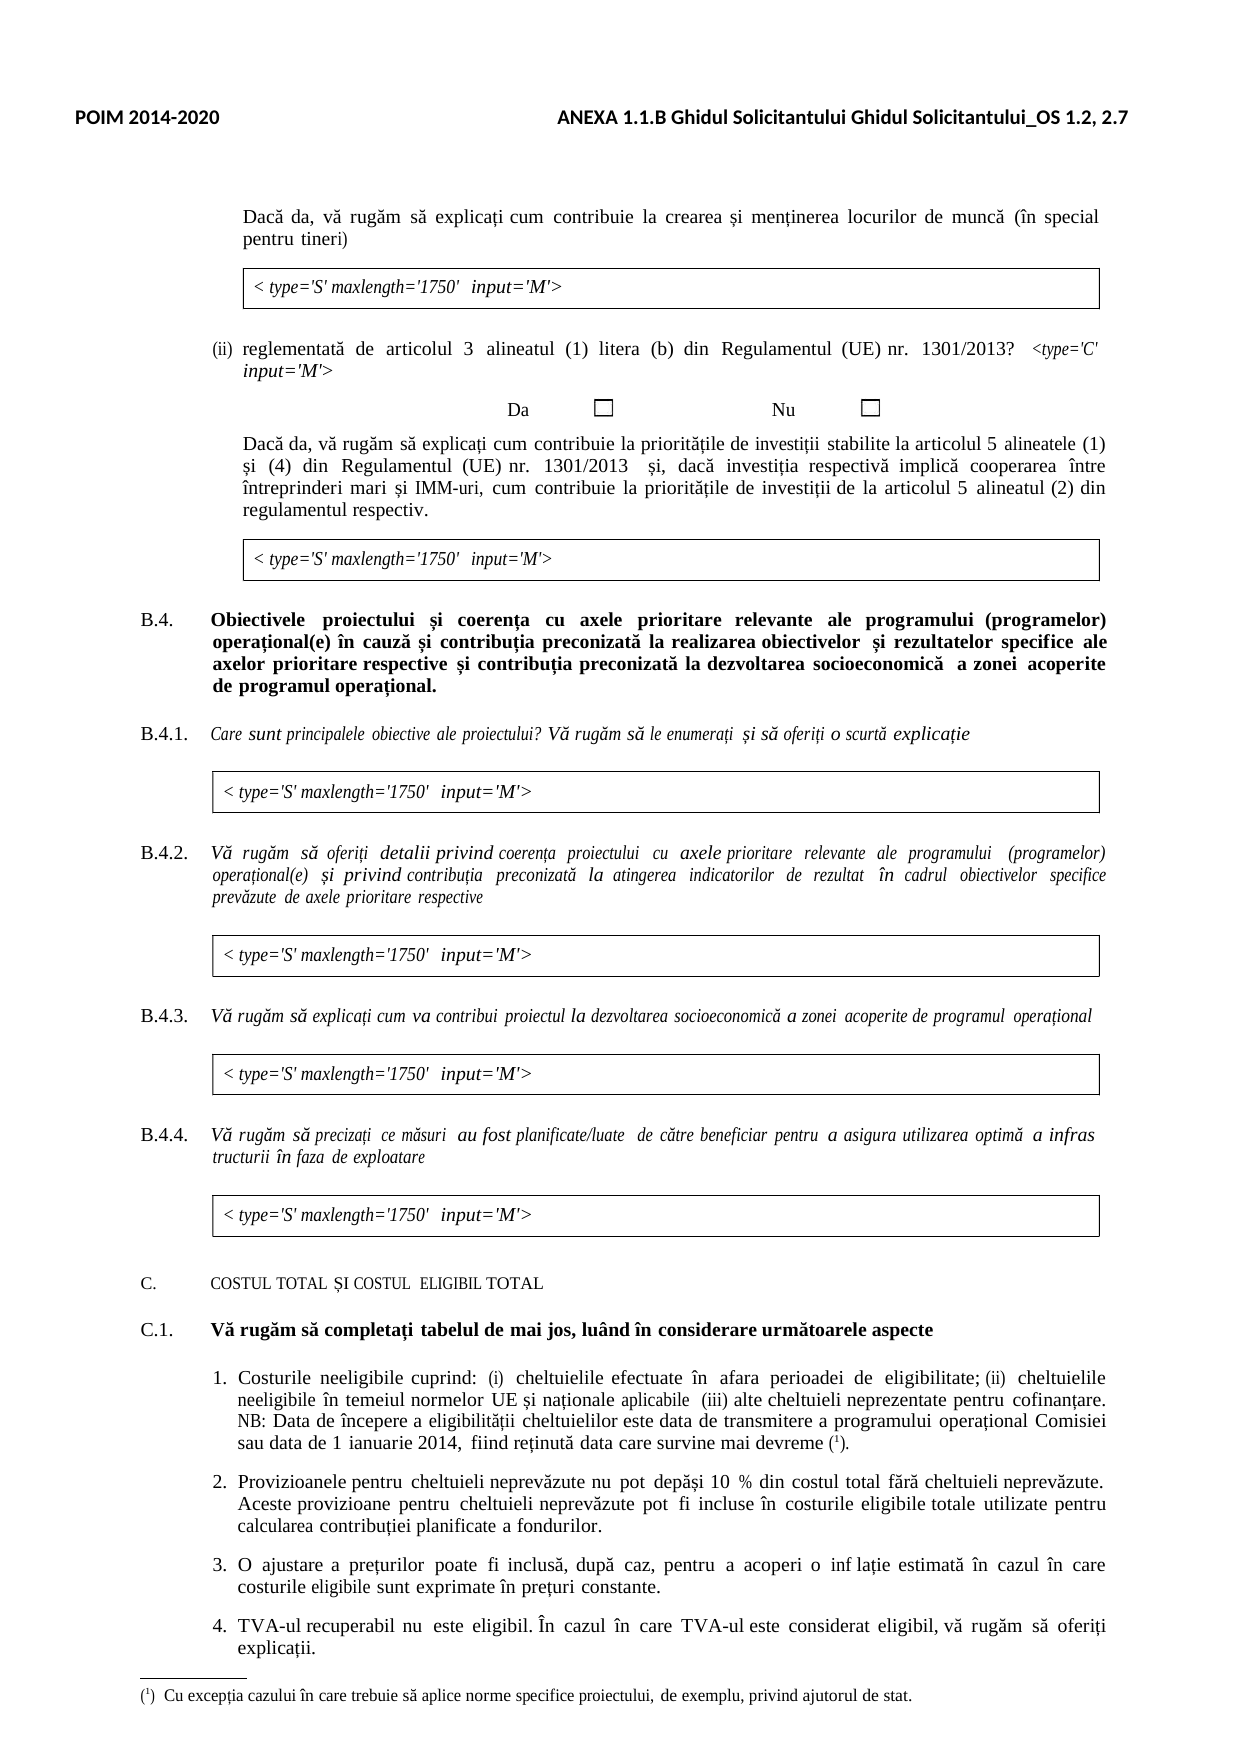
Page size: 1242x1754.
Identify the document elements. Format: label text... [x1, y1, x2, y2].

text 1. Costurile neeligibile cuprind: (i) cheltuielile efectuate în afara perioadei de eligibilitate; (ii) cheltuielile neeligibile în temeiul normelor UE și naționale aplicabile (iii) alte cheltuieli neprezentate pentru cofinanțare. NB: Data de începere a eligibilității cheltuielilor este data de transmitere a programului operațional Comisiei sau data de 1 ianuarie 2014, fiind reținută data care survine mai devreme (1). [212, 1367, 1107, 1454]
text < type='S' maxlength='1750' input='M'> [222, 943, 1169, 965]
picture [593, 398, 614, 417]
text Dacă da, vă rugăm să explicați cum contribuie la crearea și menținerea locurilor de muncă (în special pentru tineri) [243, 206, 1107, 249]
text C. COSTUL TOTAL ȘI COSTUL ELIGIBIL TOTAL [140, 1273, 1169, 1293]
text B.4.4. Vă rugăm să precizați ce măsuri au fost planificate/luate de către beneficiar pentru a asigura utilizarea optimă a infras­ [140, 1123, 1169, 1146]
text B.4.3. Vă rugăm să explicați cum va contribui proiectul la dezvoltarea socioeconomică a zonei acoperite de programul operațional [140, 1004, 1169, 1027]
text B.4.1. Care sunt principalele obiective ale proiectului? Vă rugăm să le enumerați și să oferiți o scurtă explicație [140, 722, 1169, 745]
text 4. TVA-ul recuperabil nu este eligibil. În cazul în care TVA-ul este considerat eligibil, vă rugăm să oferiți explicații. [212, 1615, 1107, 1659]
text tructurii în faza de exploatare [212, 1146, 1169, 1168]
text Da Nu [507, 398, 1169, 421]
text < type='S' maxlength='1750' input='M'> [253, 276, 1169, 298]
text < type='S' maxlength='1750' input='M'> [222, 1203, 1169, 1226]
text (ii) reglementată de articolul 3 alineatul (1) litera (b) din Regulamentul (UE) nr. 1301/2013? <type='C' input='M'> [212, 338, 1107, 382]
text < type='S' maxlength='1750' input='M'> [222, 1062, 1169, 1084]
text (1) Cu excepția cazului în care trebuie să aplice norme specifice proiectului, de exemplu, privind ajutorul de stat. [140, 1685, 1169, 1706]
text 3. O ajustare a prețurilor poate fi inclusă, după caz, pentru a acoperi o inf lație estimată în cazul în care costurile eligibile sunt exprimate în prețuri constante. [212, 1554, 1107, 1598]
text Dacă da, vă rugăm să explicați cum contribuie la prioritățile de investiții stabilite la articolul 5 alineatele (1) și (4) din Regulamentul (UE) nr. 1301/2013 și, dacă investiția respectivă implică cooperarea între întreprinderi mari și IMM-uri, cum contribuie la prioritățile de investiții de la articolul 5 alineatul (2) din regulamentul respectiv. [243, 433, 1107, 521]
picture [860, 398, 880, 417]
text C.1. Vă rugăm să completați tabelul de mai jos, luând în considerare următoarele aspecte [140, 1318, 1169, 1341]
text B.4.2. Vă rugăm să oferiți detalii privind coerența proiectului cu axele prioritare relevante ale programului (programelor) operațional(e) și privind contribuția preconizată la atingerea indicatorilor de rezultat în cadrul obiectivelor specifice prevăzute de axele prioritare respective [140, 842, 1107, 908]
text Aceste provizioane pentru cheltuieli neprevăzute pot fi incluse în costurile eligibile totale utilizate pentru calcularea contribuției planificate a fondurilor. [237, 1493, 1107, 1537]
text < type='S' maxlength='1750' input='M'> [222, 780, 1169, 802]
text 2. Provizioanele pentru cheltuieli neprevăzute nu pot depăși 10 % din costul total fără cheltuieli neprevăzute. [212, 1470, 1169, 1493]
text < type='S' maxlength='1750' input='M'> [253, 547, 560, 570]
text B.4. Obiectivele proiectului și coerența cu axele prioritare relevante ale programului (programelor) operațional(e) în cauză și contribuția preconizată la realizarea obiectivelor și rezultatelor specifice ale axelor prioritare respective și contribuția preconizată la dezvoltarea socioeconomică a zonei acoperite de programul operațional. [140, 609, 1107, 697]
